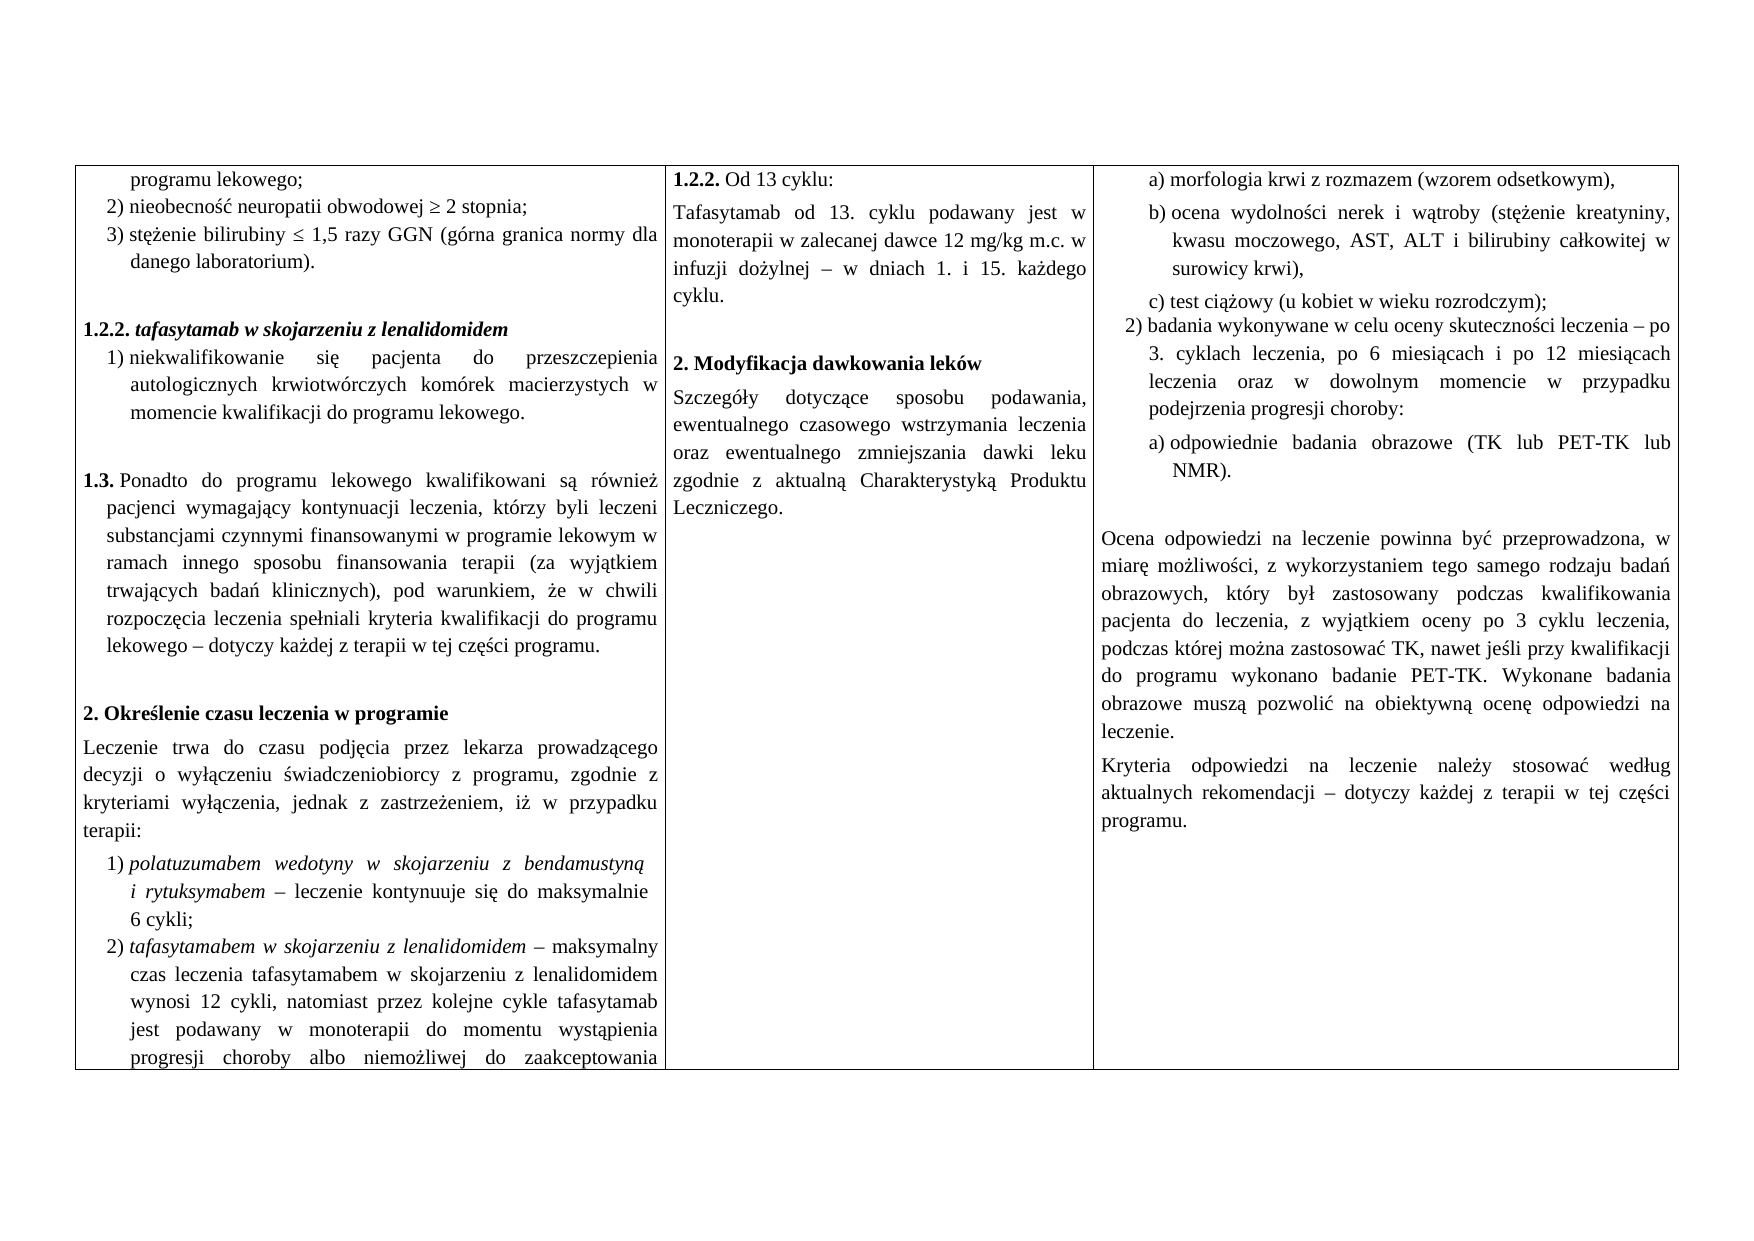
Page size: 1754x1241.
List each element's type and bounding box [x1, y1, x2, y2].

table_cell [76, 166, 665, 1069]
table_cell [666, 166, 1093, 1069]
table_cell [1094, 166, 1678, 1069]
